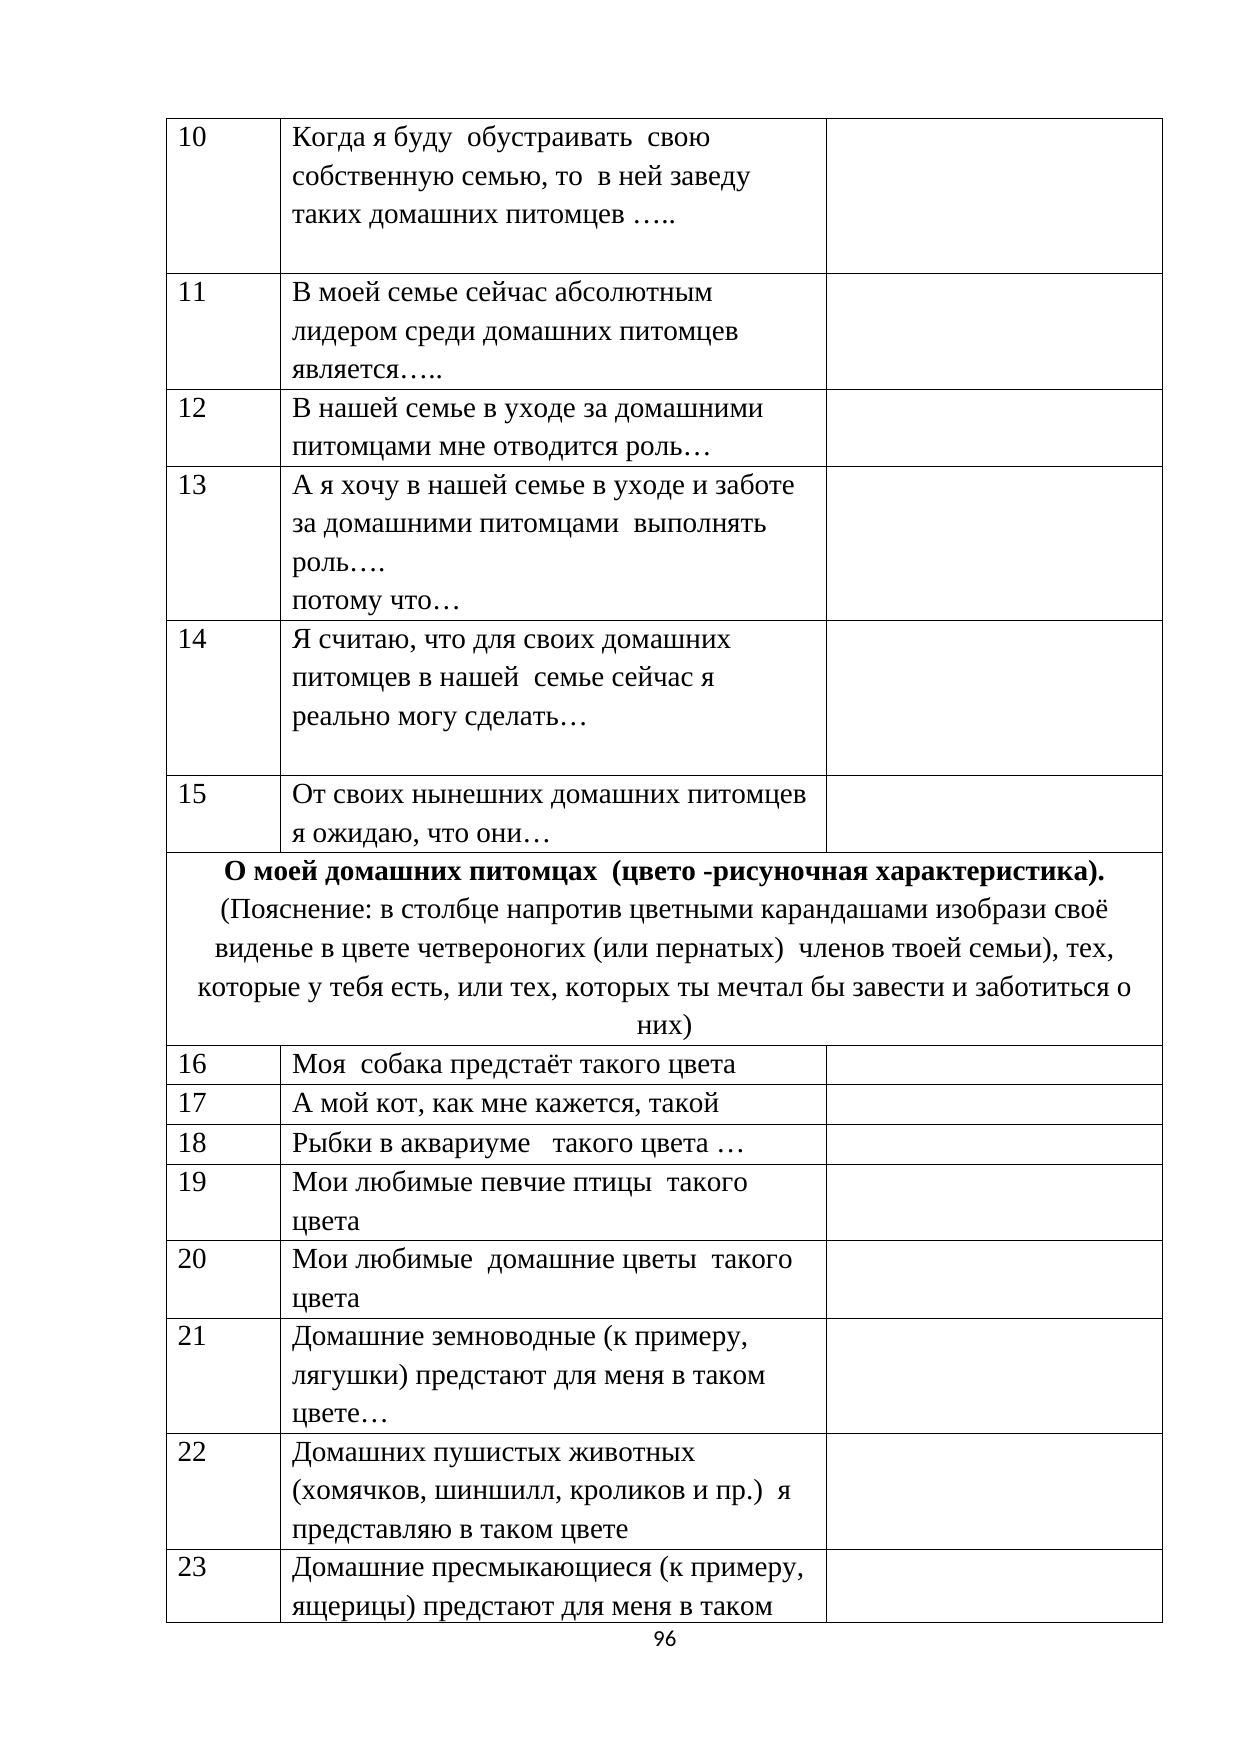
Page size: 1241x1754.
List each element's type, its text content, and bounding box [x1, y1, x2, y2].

table_cell О моей домашних питомцах (цвето -рисуночная характеристика). (Пояснение: в столбце напротив цветными карандашами изобрази своё виденье в цвете четвероногих (или пернатых) членов твоей семьи), тех, которые у тебя есть, или тех, которых ты мечтал бы завести и заботиться о них) [167, 853, 1162, 1045]
table_cell 17 [167, 1085, 280, 1124]
table_cell А я хочу в нашей семье в уходе и заботе за домашними питомцами выполнять роль…. потому что… [281, 467, 826, 620]
table_cell 13 [167, 467, 280, 620]
table_cell [827, 1085, 1162, 1124]
table_cell Мои любимые домашние цветы такого цвета [281, 1241, 826, 1317]
table_cell Я считаю, что для своих домашних питомцев в нашей семье сейчас я реально могу сделать… [281, 621, 826, 775]
table_cell В нашей семье в уходе за домашними питомцами мне отводится роль… [281, 390, 826, 466]
table_cell [827, 1550, 1162, 1622]
table_cell [827, 119, 1162, 273]
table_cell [281, 1550, 826, 1622]
table_cell 19 [167, 1165, 280, 1240]
table_cell [827, 274, 1162, 389]
table_cell 12 [167, 390, 280, 466]
table_cell А мой кот, как мне кажется, такой [281, 1085, 826, 1124]
table_cell [827, 1165, 1162, 1240]
table_cell Рыбки в аквариуме такого цвета … [281, 1125, 826, 1163]
table_cell Домашние земноводные (к примеру, лягушки) предстают для меня в таком цвете… [281, 1319, 826, 1433]
table_cell [827, 390, 1162, 466]
table_cell В моей семье сейчас абсолютным лидером среди домашних питомцев является….. [281, 274, 826, 389]
table_cell 18 [167, 1125, 280, 1163]
table_cell [827, 1434, 1162, 1548]
table_cell [827, 1319, 1162, 1433]
table_cell [827, 621, 1162, 775]
table_cell [827, 1125, 1162, 1163]
table_cell 10 [167, 119, 280, 273]
table_cell Домашних пушистых животных (хомячков, шиншилл, кроликов и пр.) я представляю в таком цвете [281, 1434, 826, 1548]
table_cell 15 [167, 776, 280, 852]
table_cell [827, 1046, 1162, 1084]
table_cell 22 [167, 1434, 280, 1548]
table_cell 23 [167, 1550, 280, 1622]
table_cell 20 [167, 1241, 280, 1317]
table_cell 11 [167, 274, 280, 389]
table_cell 16 [167, 1046, 280, 1084]
table_cell Мои любимые певчие птицы такого цвета [281, 1165, 826, 1240]
table_cell [827, 776, 1162, 852]
table_cell [827, 1241, 1162, 1317]
table_cell 21 [167, 1319, 280, 1433]
table_cell Когда я буду обустраивать свою собственную семью, то в ней заведу таких домашних питомцев ….. [281, 119, 826, 273]
table_cell [827, 467, 1162, 620]
table_cell 14 [167, 621, 280, 775]
table_cell От своих нынешних домашних питомцев я ожидаю, что они… [281, 776, 826, 852]
table_cell Моя собака предстаёт такого цвета [281, 1046, 826, 1084]
